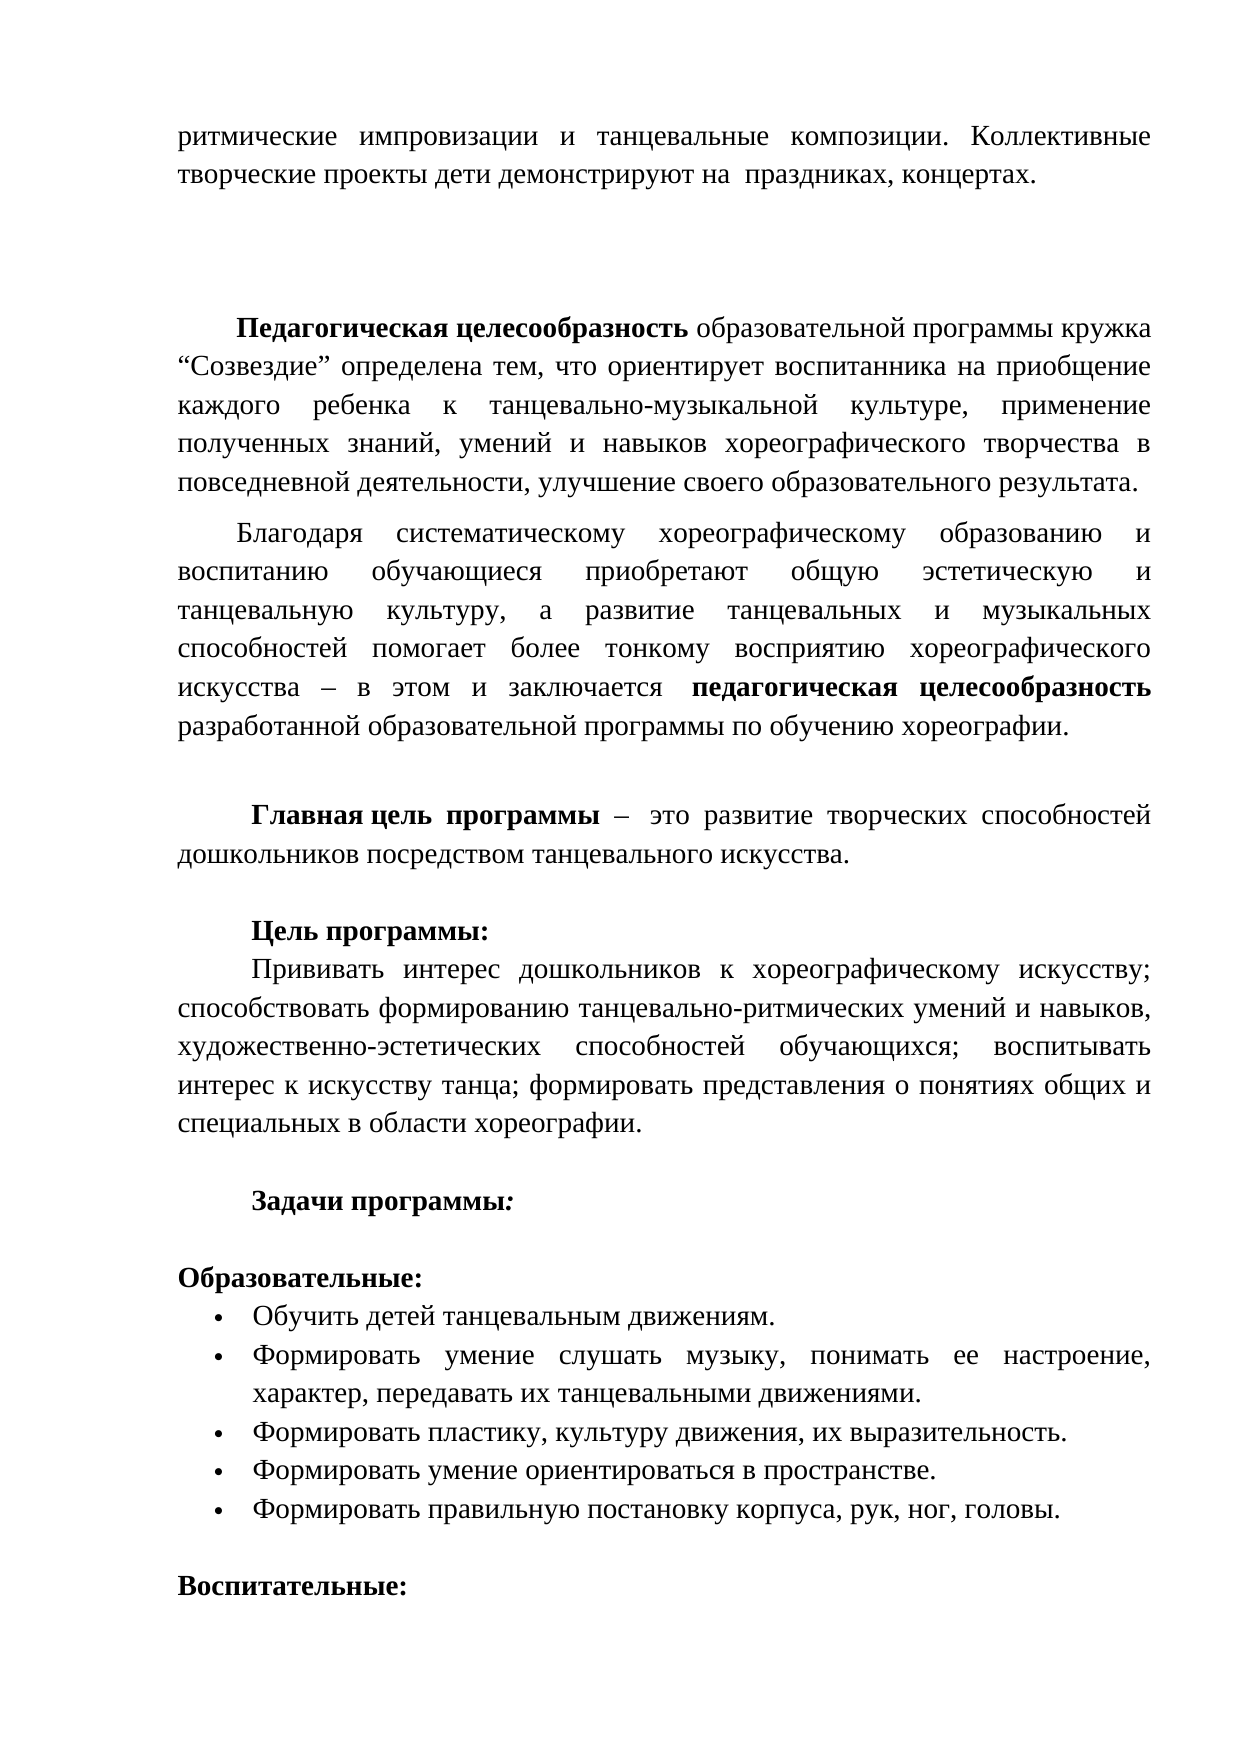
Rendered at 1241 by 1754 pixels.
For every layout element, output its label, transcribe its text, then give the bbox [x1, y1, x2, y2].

text Благодаря систематическому хореографическому образованию и воспитанию обучающиеся приобретают общую эстетическую и танцевальную культуру, а развитие танцевальных и музыкальных способностей помогает более тонкому восприятию хореографического искусства – в этом и заключается педагогическая целесообразность разработанной образовательной программы по обучению хореографии. [177, 515, 1152, 741]
list Формировать умение слушать музыку, понимать ее настроение, характер, передавать их танцевальными движениями. [215, 1337, 1152, 1409]
text Цель программы: [177, 913, 1152, 946]
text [177, 152, 1152, 190]
list Обучить детей танцевальным движениям. [215, 1298, 1152, 1332]
text Прививать интерес дошкольников к хореографическому искусству; способствовать формированию танцевально-ритмических умений и навыков, художественно-эстетических способностей обучающихся; воспитывать интерес к искусству танца; формировать представления о понятиях общих и специальных в области хореографии. [177, 951, 1152, 1139]
text Главная цель программы – это развитие творческих способностей дошкольников посредством танцевального искусства. [177, 797, 1152, 869]
text Образовательные: [177, 1260, 1152, 1293]
text Педагогическая целесообразность образовательной программы кружка “Созвездие” определена тем, что ориентирует воспитанника на приобщение каждого ребенка к танцевально-музыкальной культуре, применение полученных знаний, умений и навыков хореографического творчества в повседневной деятельности, улучшение своего образовательного результата. [177, 310, 1152, 497]
list Формировать правильную постановку корпуса, рук, ног, головы. [215, 1491, 1152, 1524]
text Воспитательные: [177, 1568, 1152, 1602]
list Формировать пластику, культуру движения, их выразительность. [215, 1414, 1152, 1447]
text Задачи программы: [177, 1183, 1152, 1216]
list Формировать умение ориентироваться в пространстве. [215, 1452, 1152, 1486]
